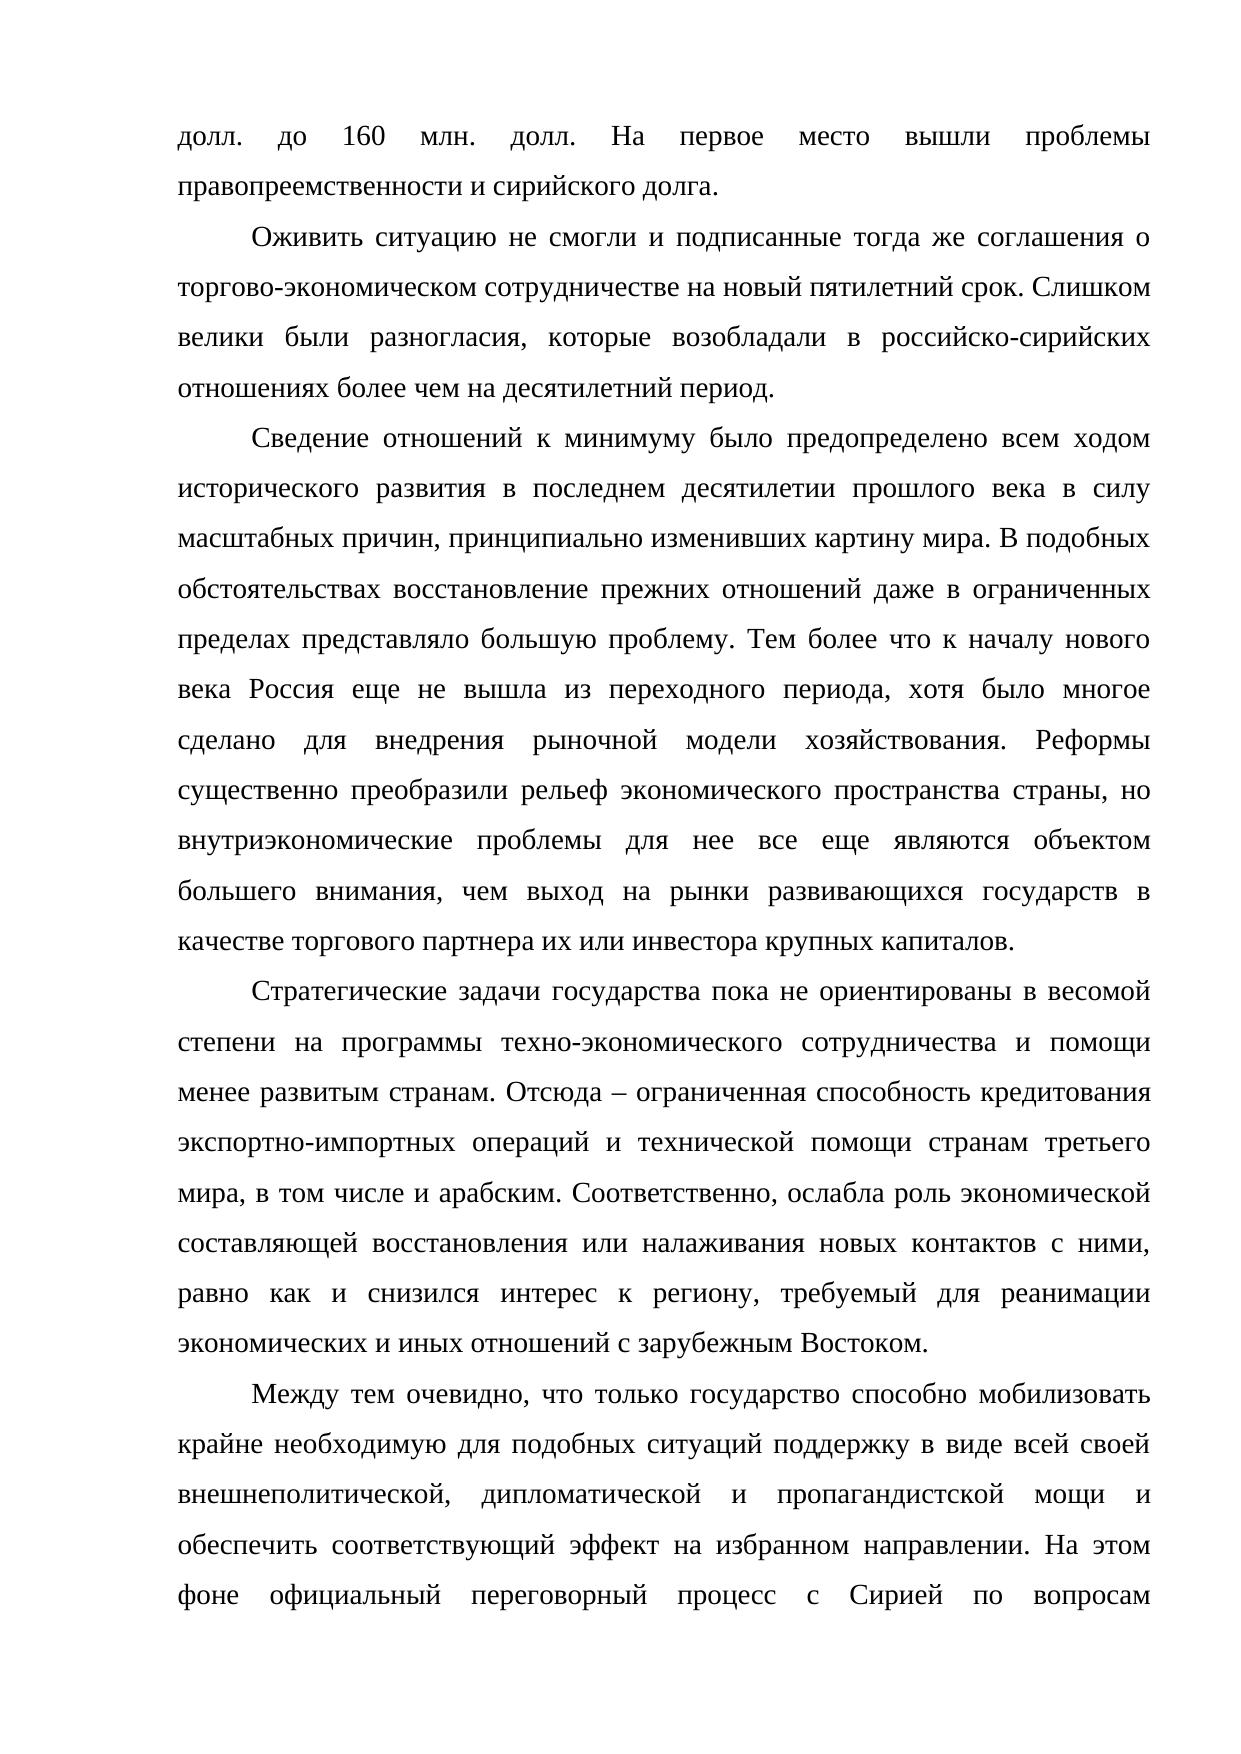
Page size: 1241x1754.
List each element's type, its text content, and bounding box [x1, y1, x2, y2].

text Оживить ситуацию не смогли и подписанные тогда же соглашения о торгово-экономическом сотрудничестве на новый пятилетний срок. Слишком велики были разногласия, которые возобладали в российско-сирийских отношениях более чем на десятилетний период. [177, 219, 1152, 403]
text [177, 118, 1152, 202]
text Сведение отношений к минимуму было предопределено всем ходом исторического развития в последнем десятилетии прошлого века в силу масштабных причин, принципиально изменивших картину мира. В подобных обстоятельствах восстановление прежних отношений даже в ограниченных пределах представляло большую проблему. Тем более что к началу нового века Россия еще не вышла из переходного периода, хотя было многое сделано для внедрения рыночной модели хозяйствования. Реформы существенно преобразили рельеф экономического пространства страны, но внутриэкономические проблемы для нее все еще являются объектом большего внимания, чем выход на рынки развивающихся государств в качестве торгового партнера их или инвестора крупных капиталов. [177, 420, 1152, 957]
text Стратегические задачи государства пока не ориентированы в весомой степени на программы техно-экономического сотрудничества и помощи менее развитым странам. Отсюда – ограниченная способность кредитования экспортно-импортных операций и технической помощи странам третьего мира, в том числе и арабским. Соответственно, ослабла роль экономической составляющей восстановления или налаживания новых контактов с ними, равно как и снизился интерес к региону, требуемый для реанимации экономических и иных отношений с зарубежным Востоком. [177, 973, 1152, 1359]
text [177, 1376, 1152, 1611]
